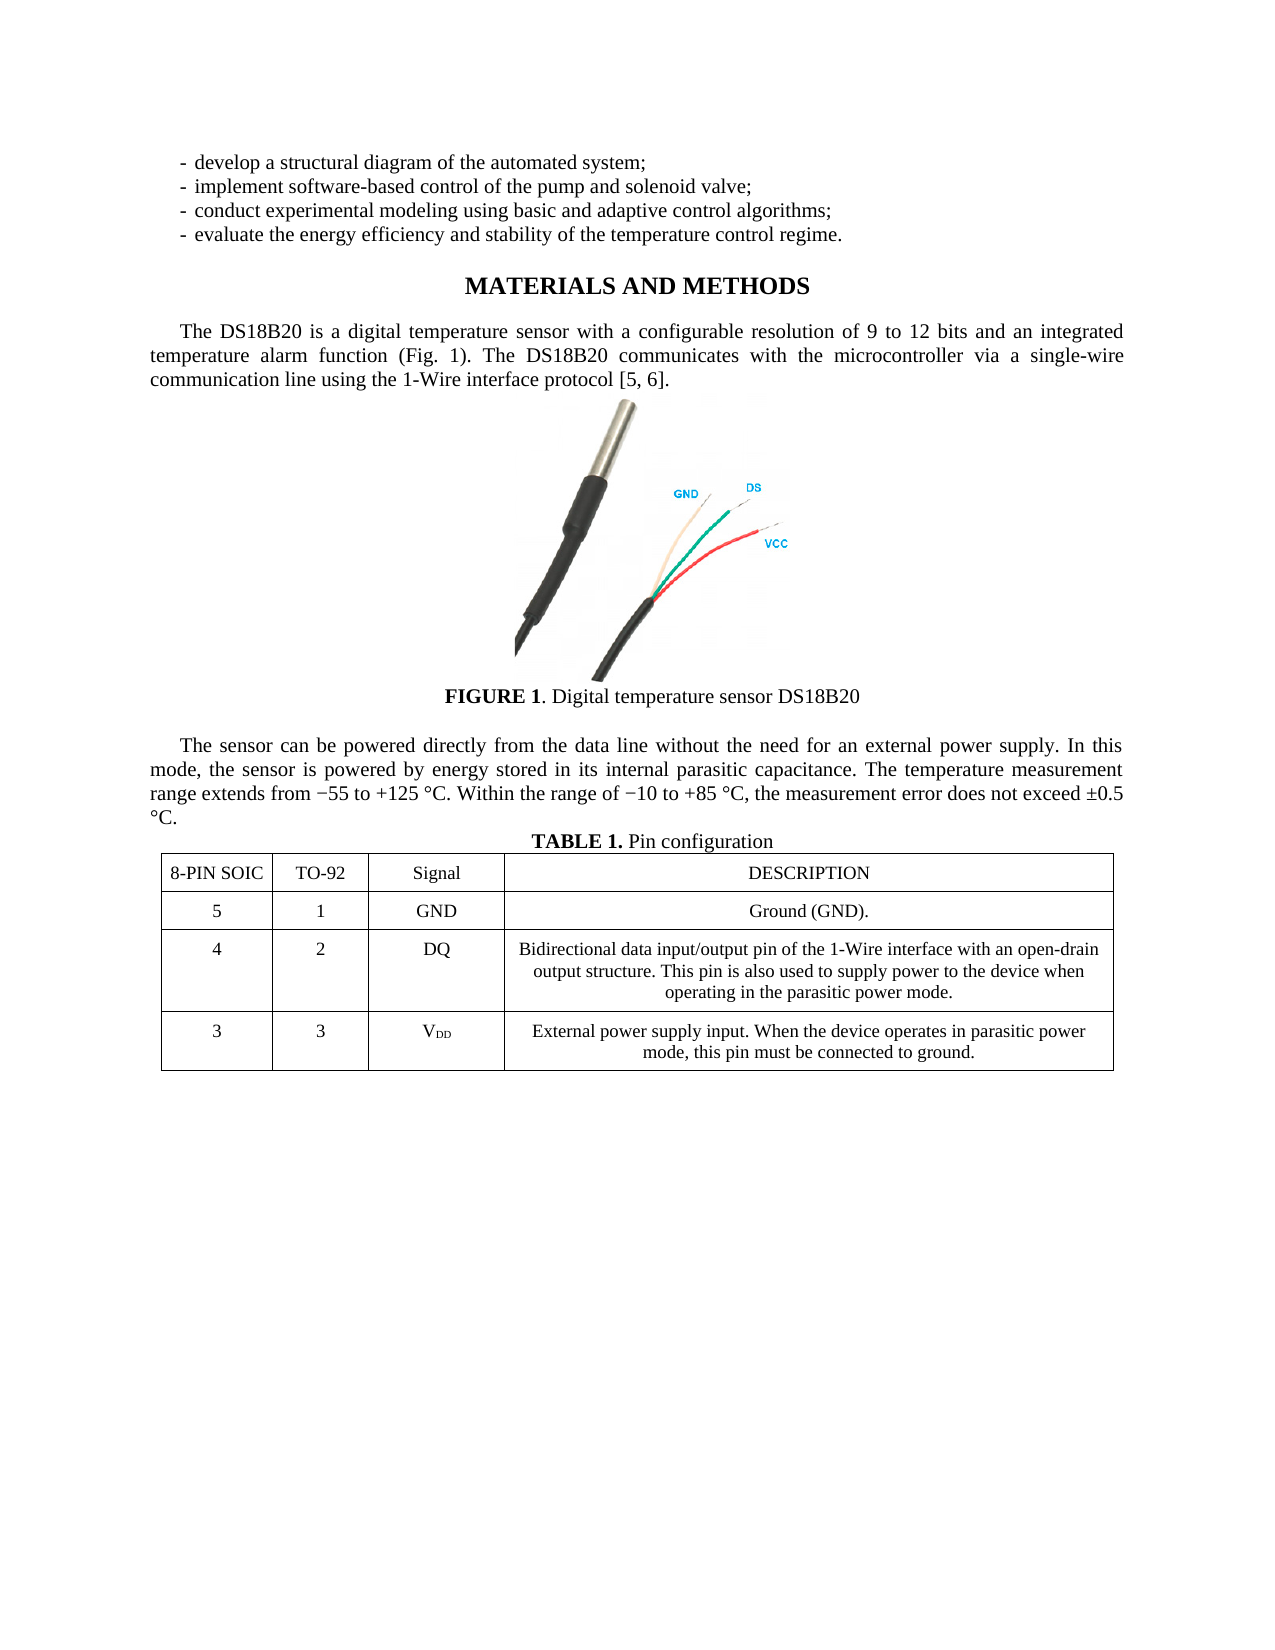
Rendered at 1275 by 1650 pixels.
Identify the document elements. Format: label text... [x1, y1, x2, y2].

table_header Signal [369, 854, 504, 891]
table_header 8-PIN SOIC [162, 854, 272, 891]
text MATERIALS AND METHODS [150, 271, 1125, 300]
table_cell Bidirectional data input/output pin of the 1-Wire interface with an open-drain output structure. This pin is also used to supply power to the device when operating in the parasitic power mode. [505, 930, 1113, 1011]
list implement software-based control of the pump and solenoid valve; [150, 174, 1125, 198]
table_cell Ground (GND). [505, 892, 1113, 929]
table_cell VDD [369, 1012, 504, 1070]
table_cell 2 [273, 930, 368, 1011]
table_cell 3 [273, 1012, 368, 1070]
text The DS18B20 is a digital temperature sensor with a configurable resolution of 9 to 12 bits and an integrated temperature alarm function (Fig. 1). The DS18B20 communicates with the microcontroller via a single-wire communication line using the 1-Wire interface protocol [5, 6]. [150, 319, 1125, 391]
table_cell DQ [369, 930, 504, 1011]
table_cell 5 [162, 892, 272, 929]
text FIGURE 1. Digital temperature sensor DS18B20 [150, 684, 1125, 708]
table_header DESCRIPTION [505, 854, 1113, 891]
list conduct experimental modeling using basic and adaptive control algorithms; [150, 198, 1125, 222]
picture [514, 391, 790, 685]
table_cell 1 [273, 892, 368, 929]
table_cell External power supply input. When the device operates in parasitic power mode, this pin must be connected to ground. [505, 1012, 1113, 1070]
table_cell 4 [162, 930, 272, 1011]
table_cell GND [369, 892, 504, 929]
table_header TO-92 [273, 854, 368, 891]
list develop a structural diagram of the automated system; [150, 150, 1125, 174]
table_cell 3 [162, 1012, 272, 1070]
list evaluate the energy efficiency and stability of the temperature control regime. [150, 222, 1125, 246]
text The sensor can be powered directly from the data line without the need for an external power supply. In this mode, the sensor is powered by energy stored in its internal parasitic capacitance. The temperature measurement range extends from −55 to +125 °C. Within the range of −10 to +85 °C, the measurement error does not exceed ±0.5 °C. [150, 732, 1125, 829]
text TABLE 1. Pin configuration [150, 829, 1125, 853]
